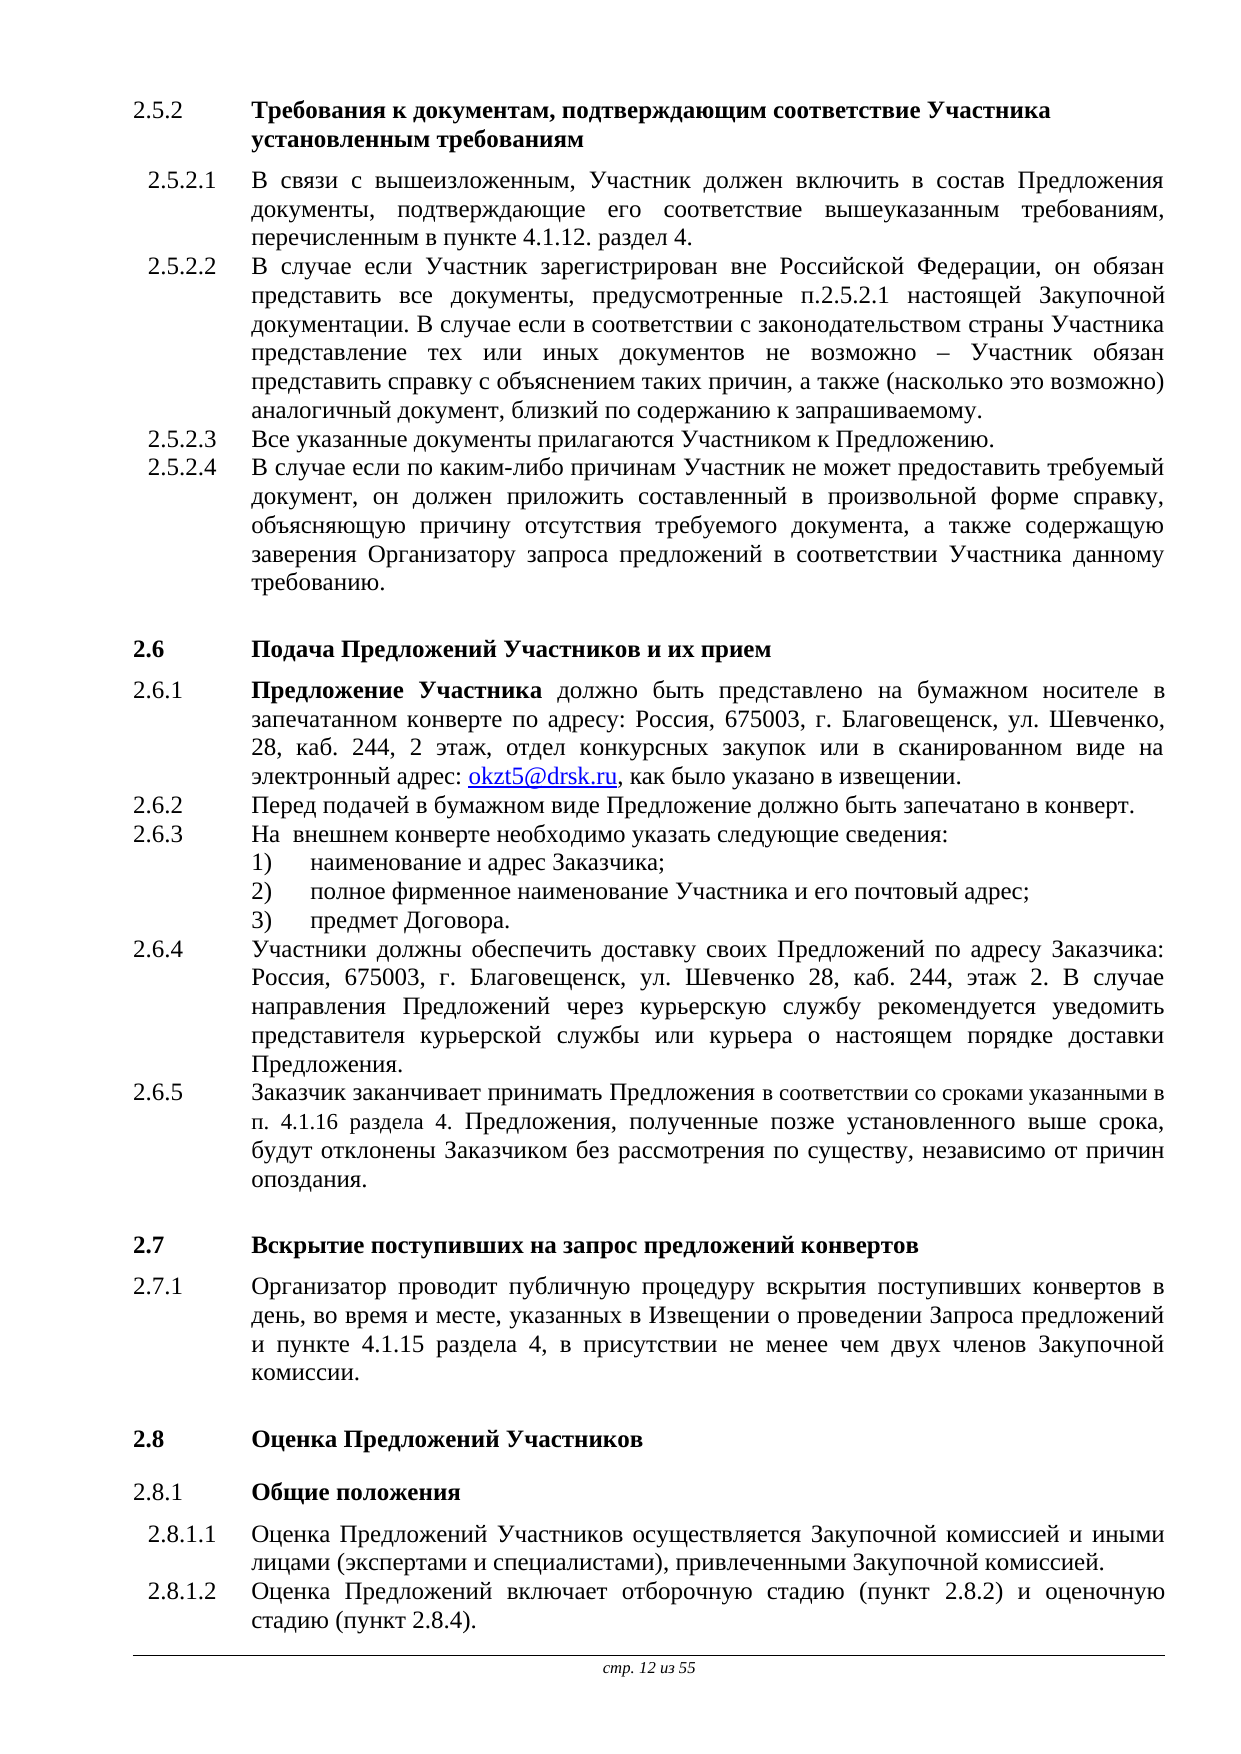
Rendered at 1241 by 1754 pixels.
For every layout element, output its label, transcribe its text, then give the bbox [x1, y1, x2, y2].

subtitle Подача Предложений Участников и их прием [133, 634, 1165, 662]
text Заказчик заканчивает принимать Предложения в соответствии со сроками указанными в п. 4.1.16 раздела 4. Предложения, полученные позже установленного выше срока, будут отклонены Заказчиком без рассмотрения по существу, независимо от причин опоздания. [133, 1077, 1165, 1192]
text Участники должны обеспечить доставку своих Предложений по адресу Заказчика: Россия, . Благовещенск, ул. Шевченко 28, каб. 244, этаж 2. В случае направления Предложений через курьерскую службу рекомендуется уведомить представителя курьерской службы или курьера о настоящем порядке доставки Предложения. [133, 934, 1165, 1077]
text Перед подачей в бумажном виде Предложение должно быть запечатано в конверт. [133, 790, 1165, 819]
subtitle Оценка Предложений Участников [133, 1424, 1165, 1452]
text Предложение Участника должно быть представлено на бумажном носителе в запечатанном конверте по адресу: Россия, . Благовещенск, ул. Шевченко, 28, каб. 244, 2 этаж, отдел конкурсных закупок или в сканированном виде на электронный адрес: okzt5@drsk.ru, как было указано в извещении. [133, 675, 1165, 790]
list наименование и адрес Заказчика; [251, 847, 1165, 876]
subtitle Вскрытие поступивших на запрос предложений конвертов [133, 1230, 1165, 1259]
text В случае если по каким-либо причинам Участник не может предоставить требуемый документ, он должен приложить составленный в произвольной форме справку, объясняющую причину отсутствия требуемого документа, а также содержащую заверения Организатору запроса предложений в соответствии Участника данному требованию. [148, 452, 1165, 596]
text В случае если Участник зарегистрирован вне Российской Федерации, он обязан представить все документы, предусмотренные п.2.5.2.1 настоящей Закупочной документации. В случае если в соответствии с законодательством страны Участника представление тех или иных документов не возможно – Участник обязан представить справку с объяснением таких причин, а также (насколько это возможно) аналогичный документ, близкий по содержанию к запрашиваемому. [148, 251, 1165, 424]
text Общие положения [133, 1477, 1165, 1506]
text Оценка Предложений Участников осуществляется Закупочной комиссией и иными лицами (экспертами и специалистами), привлеченными Закупочной комиссией. [148, 1519, 1165, 1576]
text На внешнем конверте необходимо указать следующие сведения: [133, 819, 1165, 847]
list полное фирменное наименование Участника и его почтовый адрес; [251, 876, 1165, 905]
text Все указанные документы прилагаются Участником к Предложению. [148, 424, 1165, 452]
text В связи с вышеизложенным, Участник должен включить в состав Предложения документы, подтверждающие его соответствие вышеуказанным требованиям, перечисленным в пункте 4.1.12. раздел 4. [148, 165, 1165, 251]
text Оценка Предложений включает отборочную стадию (пункт 2.8.2) и оценочную стадию (пункт 2.8.4). [148, 1576, 1165, 1634]
list предмет Договора. [251, 905, 1165, 934]
text Организатор проводит публичную процедуру вскрытия поступивших конвертов в день, во время и месте, указанных в Извещении о проведении Запроса предложений и пункте 4.1.15 раздела 4, в присутствии не менее чем двух членов Закупочной комиссии. [133, 1271, 1165, 1386]
text Требования к документам, подтверждающим соответствие Участника установленным требованиям [133, 95, 1165, 152]
